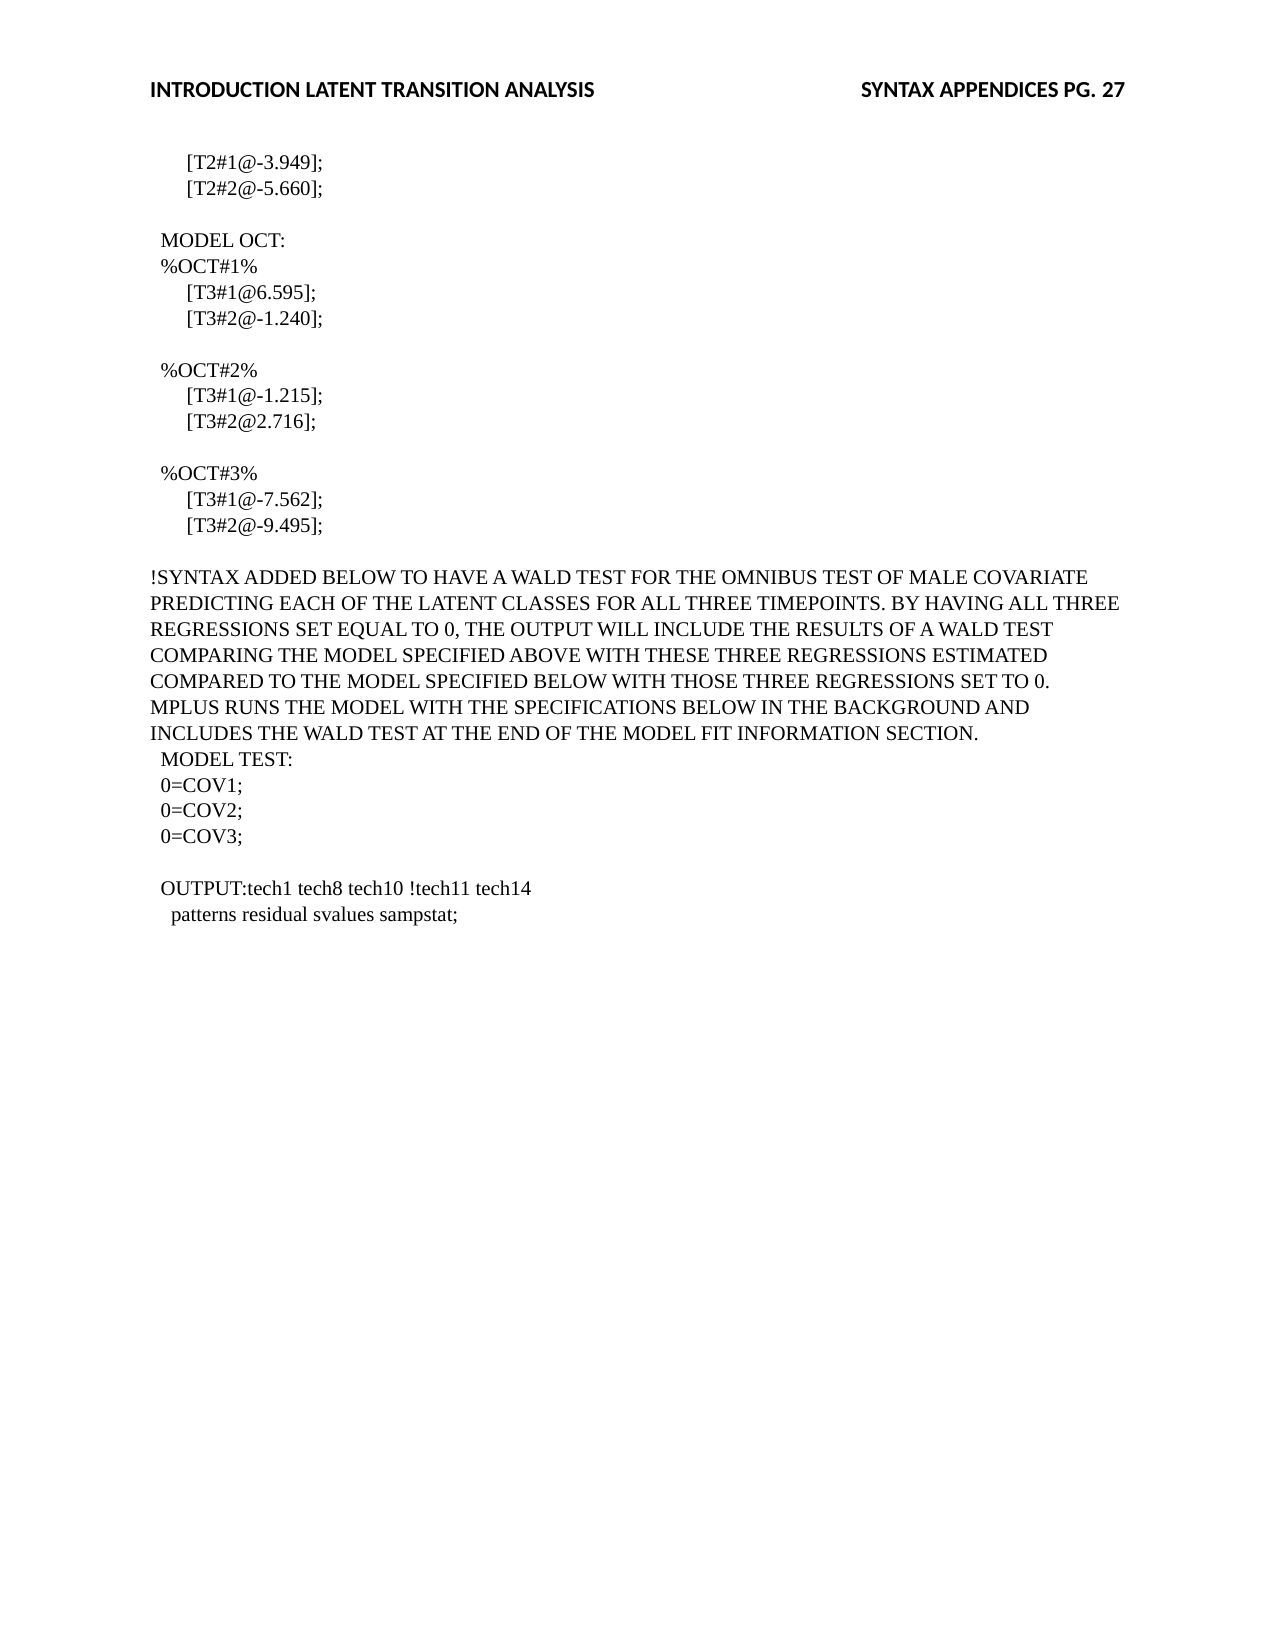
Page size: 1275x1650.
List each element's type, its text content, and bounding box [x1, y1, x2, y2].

text [T3#2@-1.240]; [150, 306, 1125, 330]
text OUTPUT:tech1 tech8 tech10 !tech11 tech14 [150, 876, 1125, 900]
text !SYNTAX ADDED BELOW TO HAVE A WALD TEST FOR THE OMNIBUS TEST OF MALE COVARIATE PREDICTING EACH OF THE LATENT CLASSES FOR ALL THREE TIMEPOINTS. BY HAVING ALL THREE REGRESSIONS SET EQUAL TO 0, THE OUTPUT WILL INCLUDE THE RESULTS OF A WALD TEST COMPARING THE MODEL SPECIFIED ABOVE WITH THESE THREE REGRESSIONS ESTIMATED COMPARED TO THE MODEL SPECIFIED BELOW WITH THOSE THREE REGRESSIONS SET TO 0. MPLUS RUNS THE MODEL WITH THE SPECIFICATIONS BELOW IN THE BACKGROUND AND INCLUDES THE WALD TEST AT THE END OF THE MODEL FIT INFORMATION SECTION. [150, 565, 1125, 745]
text [T3#1@6.595]; [150, 280, 1125, 304]
text [T2#1@-3.949]; [150, 150, 1125, 174]
text [T3#1@-1.215]; [150, 383, 1125, 407]
text MODEL OCT: [150, 228, 1125, 252]
text 0=COV1; [150, 772, 1125, 797]
text %OCT#2% [150, 357, 1125, 382]
text %OCT#1% [150, 254, 1125, 278]
text 0=COV2; [150, 798, 1125, 822]
text patterns residual svalues sampstat; [150, 902, 1125, 926]
text %OCT#3% [150, 461, 1125, 485]
text [T2#2@-5.660]; [150, 176, 1125, 200]
text [T3#1@-7.562]; [150, 487, 1125, 511]
text [T3#2@2.716]; [150, 409, 1125, 433]
text 0=COV3; [150, 824, 1125, 848]
text MODEL TEST: [150, 747, 1125, 771]
text [T3#2@-9.495]; [150, 513, 1125, 537]
